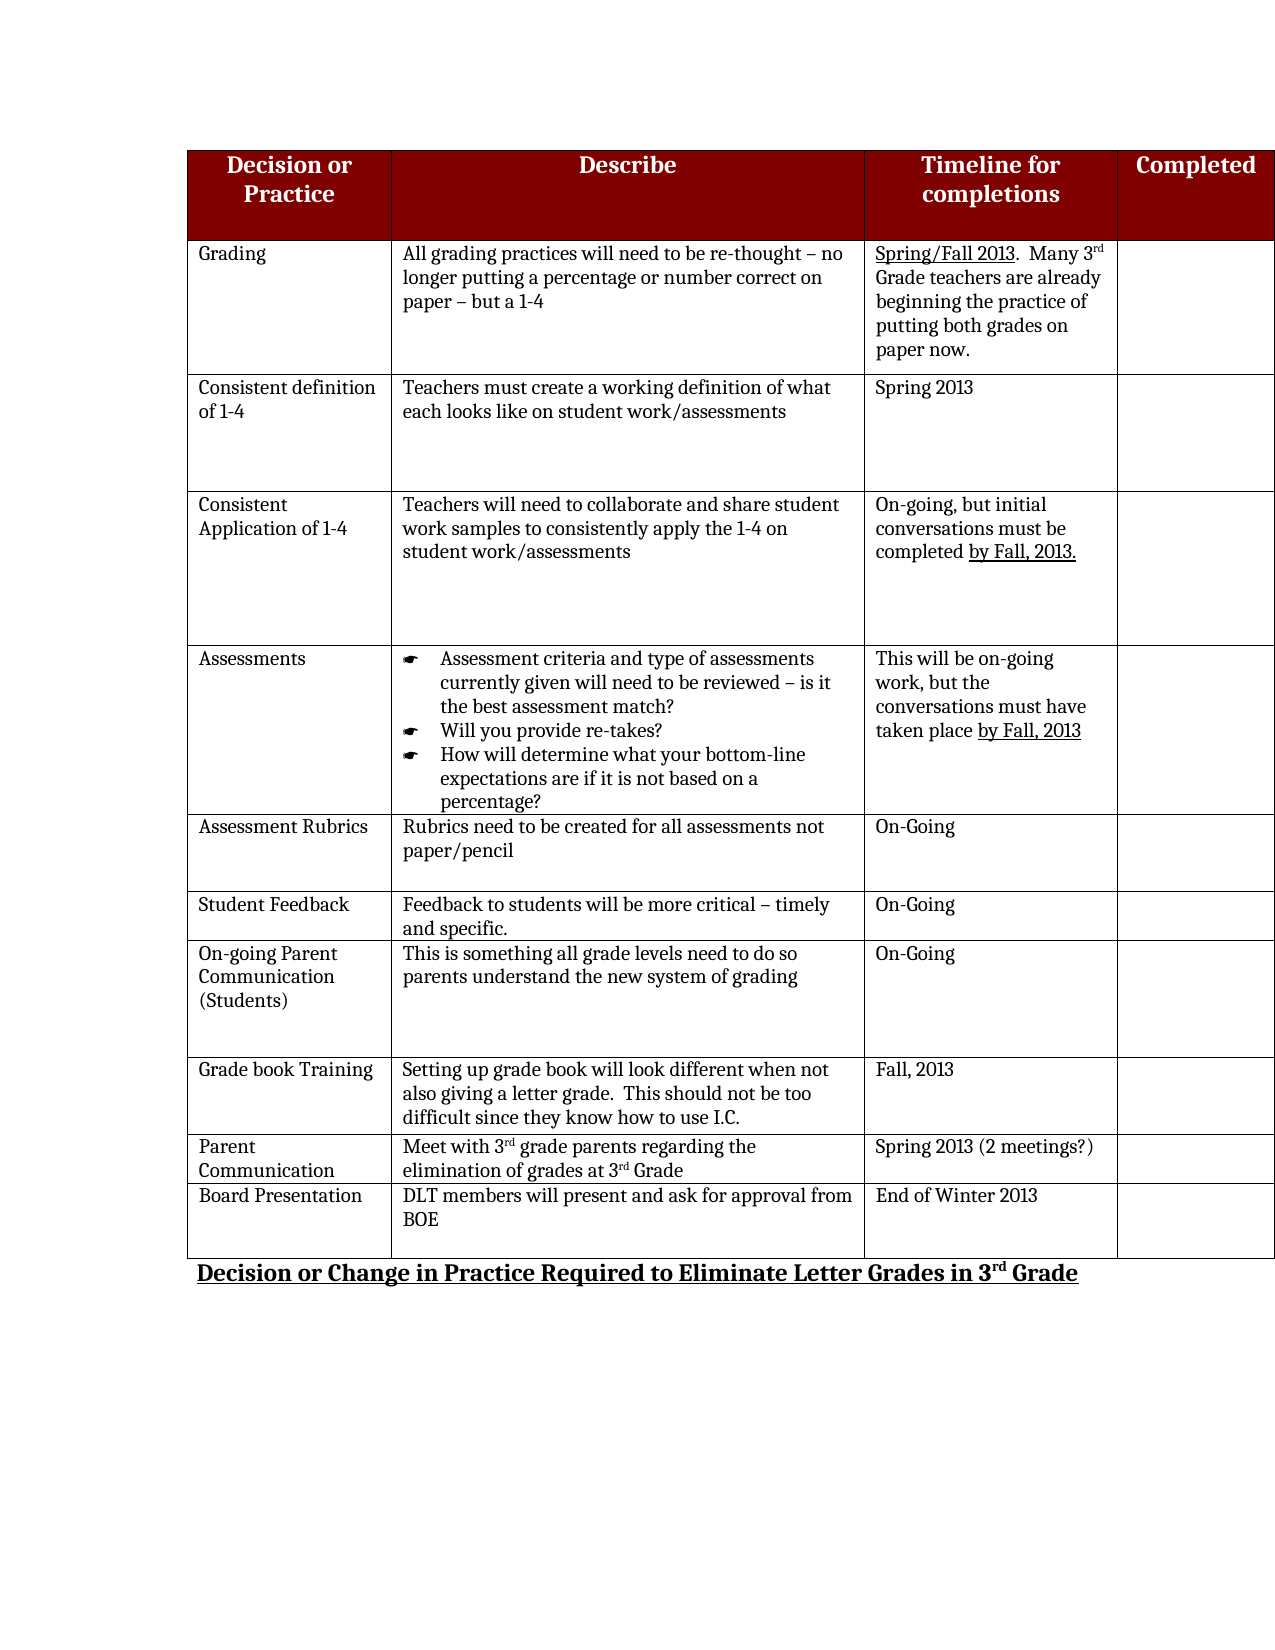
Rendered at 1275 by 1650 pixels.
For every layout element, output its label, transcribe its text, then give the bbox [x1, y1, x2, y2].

table_header Timeline for completions [865, 151, 1117, 240]
table_cell Meet with 3rd grade parents regarding the elimination of grades at 3rd Grade [392, 1135, 864, 1183]
table_cell Feedback to students will be more critical – timely and specific. [392, 892, 864, 940]
table_cell Parent Communication [188, 1135, 391, 1183]
table_cell Grading [188, 241, 391, 374]
table_cell Rubrics need to be created for all assessments not paper/pencil [392, 815, 864, 891]
table_cell [1118, 646, 1274, 814]
table_cell Consistent Application of 1-4 [188, 492, 391, 645]
table_cell Board Presentation [188, 1184, 391, 1257]
table_cell [1118, 1184, 1274, 1257]
table_cell Teachers will need to collaborate and share student work samples to consistently apply the 1-4 on student work/assessments [392, 492, 864, 645]
table_cell Consistent definition of 1-4 [188, 375, 391, 491]
table_cell Student Feedback [188, 892, 391, 940]
table_cell [1118, 892, 1274, 940]
table_header Describe [392, 151, 864, 240]
table_cell [1118, 375, 1274, 491]
table_cell Spring 2013 (2 meetings?) [865, 1135, 1117, 1183]
table_header Completed [1118, 151, 1274, 240]
table_cell Fall, 2013 [865, 1058, 1117, 1134]
table_cell [1118, 815, 1274, 891]
table_cell Teachers must create a working definition of what each looks like on student work/assessments [392, 375, 864, 491]
table_cell Spring/Fall 2013. Many 3rd Grade teachers are already beginning the practice of putting both grades on paper now. [865, 241, 1117, 374]
table_cell Grade book Training [188, 1058, 391, 1134]
table_cell Setting up grade book will look different when not also giving a letter grade. This should not be too difficult since they know how to use I.C. [392, 1058, 864, 1134]
table_cell Spring 2013 [865, 375, 1117, 491]
text Decision or Change in Practice Required to Eliminate Letter Grades in 3rd Grade [187, 1259, 1087, 1287]
table_cell On-Going [865, 892, 1117, 940]
table_cell All grading practices will need to be re-thought – no longer putting a percentage or number correct on paper – but a 1-4 [392, 241, 864, 374]
table_cell [1118, 241, 1274, 374]
table_cell DLT members will present and ask for approval from BOE [392, 1184, 864, 1257]
table_cell Assessment Rubrics [188, 815, 391, 891]
table_cell On-going Parent Communication (Students) [188, 941, 391, 1057]
table_cell On-Going [865, 941, 1117, 1057]
table_cell [1118, 1058, 1274, 1134]
table_cell This is something all grade levels need to do so parents understand the new system of grading [392, 941, 864, 1057]
table_cell This will be on-going work, but the conversations must have taken place by Fall, 2013 [865, 646, 1117, 814]
table_header Decision or Practice [188, 151, 391, 240]
table_cell On-going, but initial conversations must be completed by Fall, 2013. [865, 492, 1117, 645]
table_cell Assessments [188, 646, 391, 814]
table_cell [1118, 941, 1274, 1057]
table_cell On-Going [865, 815, 1117, 891]
table_cell [1118, 1135, 1274, 1183]
table_cell End of Winter 2013 [865, 1184, 1117, 1257]
table_cell [1118, 492, 1274, 645]
table_cell Assessment criteria and type of assessments currently given will need to be reviewed – is it the best assessment match? Will you provide re-takes? How will determine what your bottom-line expectations are if it is not based on a percentage? [392, 646, 864, 814]
